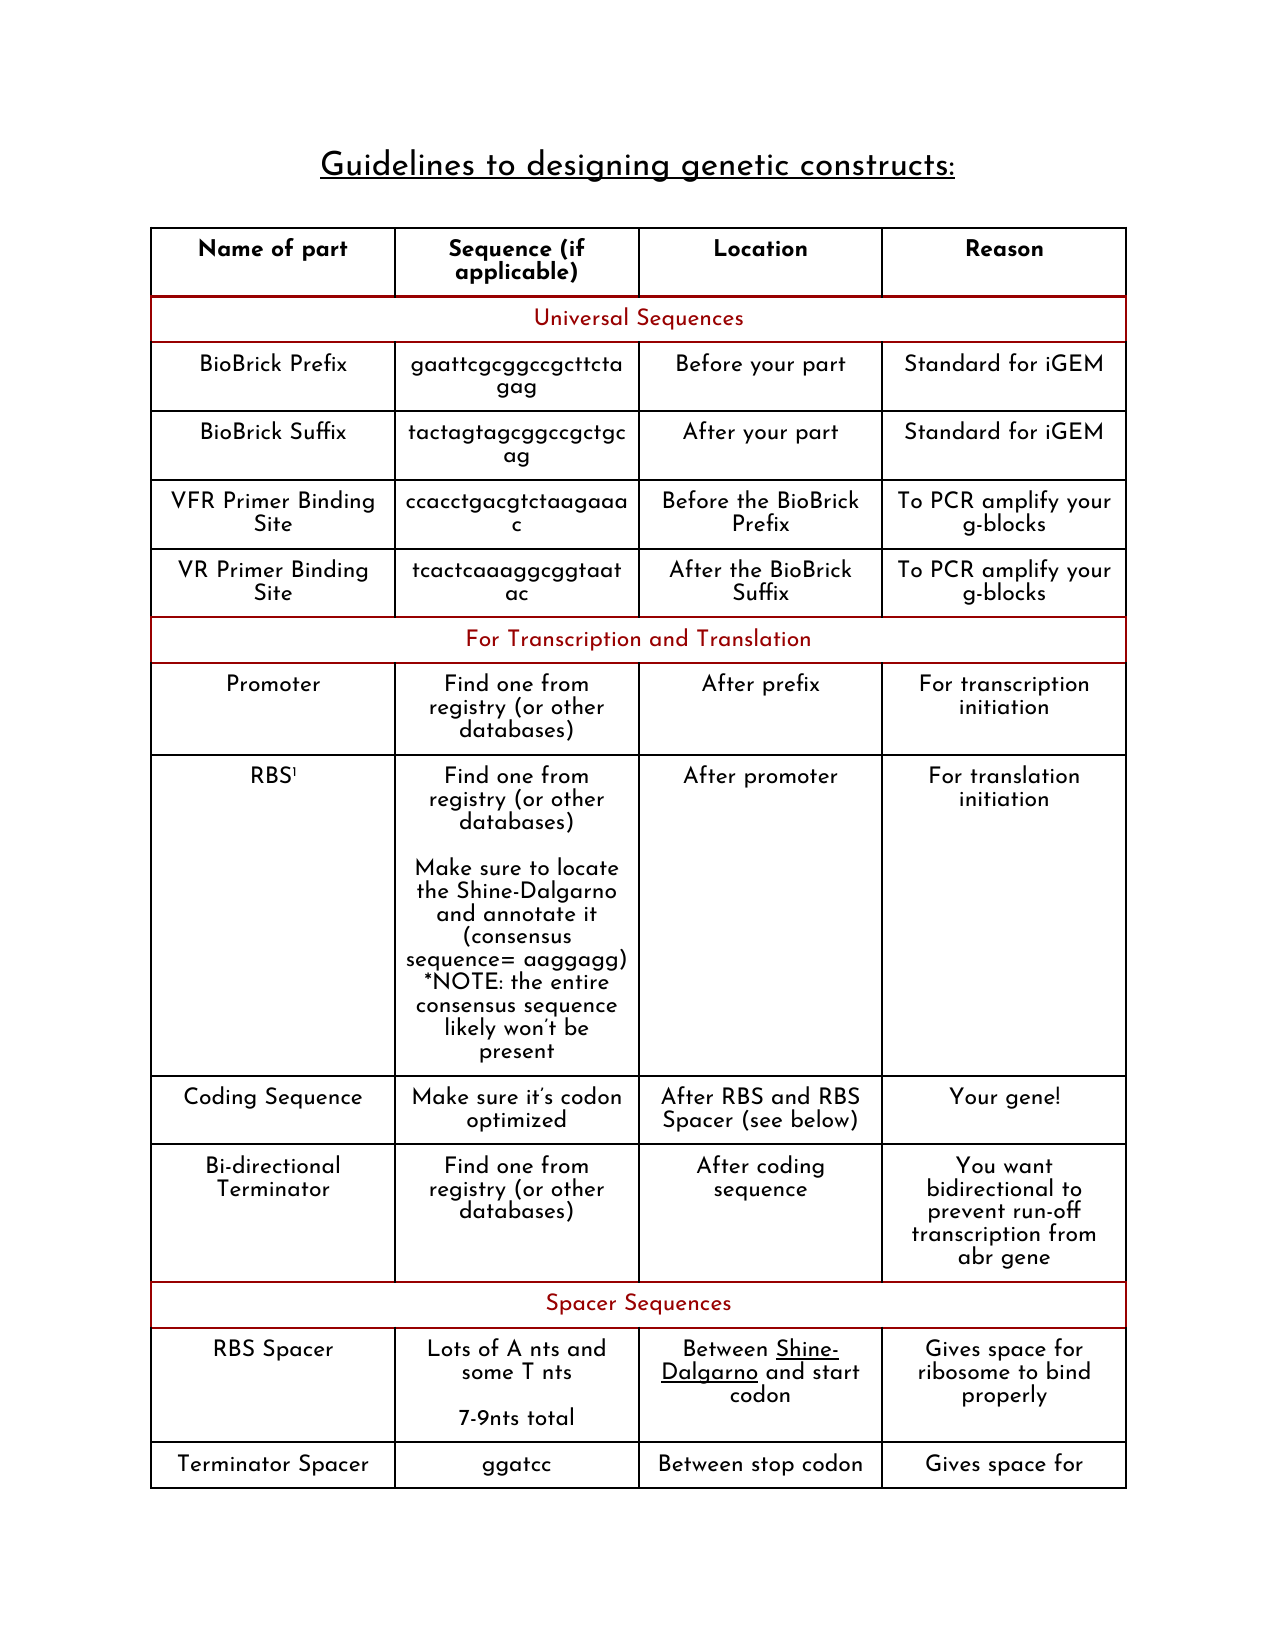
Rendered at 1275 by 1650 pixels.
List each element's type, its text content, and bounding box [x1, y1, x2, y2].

table_cell After the BioBrick Suffix [640, 550, 881, 616]
table_cell tactagtagcggccgctgcag [396, 412, 638, 479]
table_cell tcactcaaaggcggtaatac [396, 550, 638, 616]
table_cell You want bidirectional to prevent run-off transcription from abr gene [883, 1145, 1125, 1281]
table_cell VFR Primer Binding Site [152, 481, 394, 547]
table_cell After prefix [640, 664, 881, 754]
table_cell Standard for iGEM [883, 412, 1125, 479]
table_cell VR Primer Binding Site [152, 550, 394, 616]
table_cell Standard for iGEM [883, 343, 1125, 410]
table_header Name of part [152, 229, 394, 295]
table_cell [883, 1443, 1125, 1487]
table_cell For transcription initiation [883, 664, 1125, 754]
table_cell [640, 1443, 881, 1487]
table_cell Find one from registry (or other databases) [396, 664, 638, 754]
table_cell BioBrick Suffix [152, 412, 394, 479]
table_cell For Transcription and Translation [152, 618, 1125, 662]
table_cell Spacer Sequences [152, 1283, 1125, 1327]
table_header Sequence (if applicable) [396, 229, 638, 295]
table_cell For translation initiation [883, 756, 1125, 1074]
table_cell BioBrick Prefix [152, 343, 394, 410]
table_cell RBS Spacer [152, 1329, 394, 1441]
table_cell After RBS and RBS Spacer (see below) [640, 1077, 881, 1143]
table_cell Universal Sequences [152, 298, 1125, 341]
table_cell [396, 1443, 638, 1487]
table_cell To PCR amplify your g-blocks [883, 550, 1125, 616]
table_cell Promoter [152, 664, 394, 754]
table_cell Before the BioBrick Prefix [640, 481, 881, 547]
table_header Location [640, 229, 881, 295]
table_cell Find one from registry (or other databases) Make sure to locate the Shine-Dalgarno and annotate it (consensus sequence= aaggagg) *NOTE: the entire consensus sequence likely won’t be present [396, 756, 638, 1074]
table_cell Before your part [640, 343, 881, 410]
table_cell Make sure it’s codon optimized [396, 1077, 638, 1143]
table_cell gaattcgcggccgcttctagag [396, 343, 638, 410]
text Guidelines to designing genetic constructs: [150, 150, 1125, 183]
table_cell Bi-directional Terminator [152, 1145, 394, 1281]
table_cell Terminator Spacer [152, 1443, 394, 1487]
table_cell Lots of A nts and some T nts 7-9nts total [396, 1329, 638, 1441]
table_cell RBS1 [152, 756, 394, 1074]
table_cell ccacctgacgtctaagaaac [396, 481, 638, 547]
table_cell Your gene! [883, 1077, 1125, 1143]
table_header Reason [883, 229, 1125, 295]
table_cell To PCR amplify your g-blocks [883, 481, 1125, 547]
table_cell After coding sequence [640, 1145, 881, 1281]
table_cell Gives space for ribosome to bind properly [883, 1329, 1125, 1441]
table_cell Find one from registry (or other databases) [396, 1145, 638, 1281]
table_cell Coding Sequence [152, 1077, 394, 1143]
table_cell After promoter [640, 756, 881, 1074]
table_cell After your part [640, 412, 881, 479]
table_cell Between Shine- Dalgarno and start codon [640, 1329, 881, 1441]
